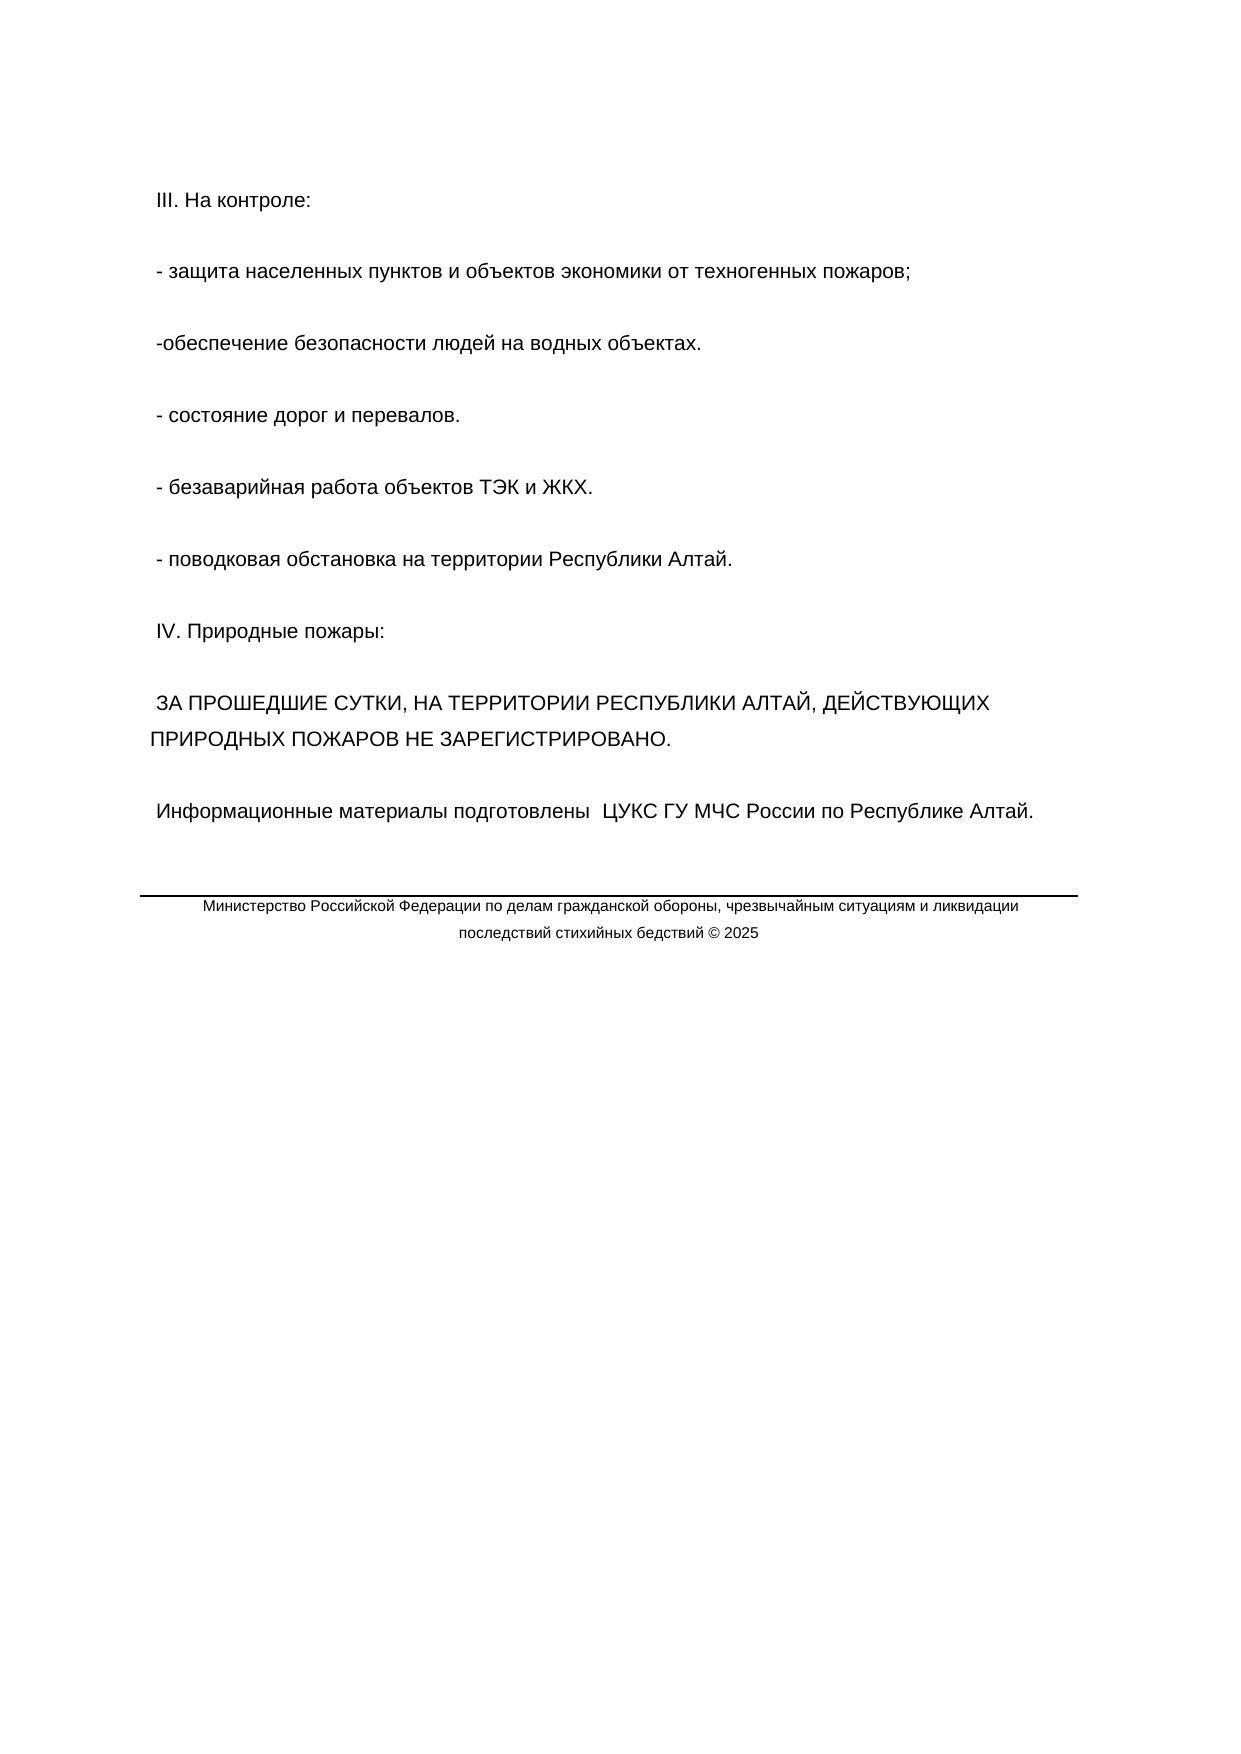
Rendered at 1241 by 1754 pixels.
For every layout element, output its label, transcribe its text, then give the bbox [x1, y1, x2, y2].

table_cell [140, 150, 1078, 895]
table_cell Министерство Российской Федерации по делам гражданской обороны, чрезвычайным ситуациям и ликвидации последствий стихийных бедствий © 2025 [140, 897, 1078, 979]
